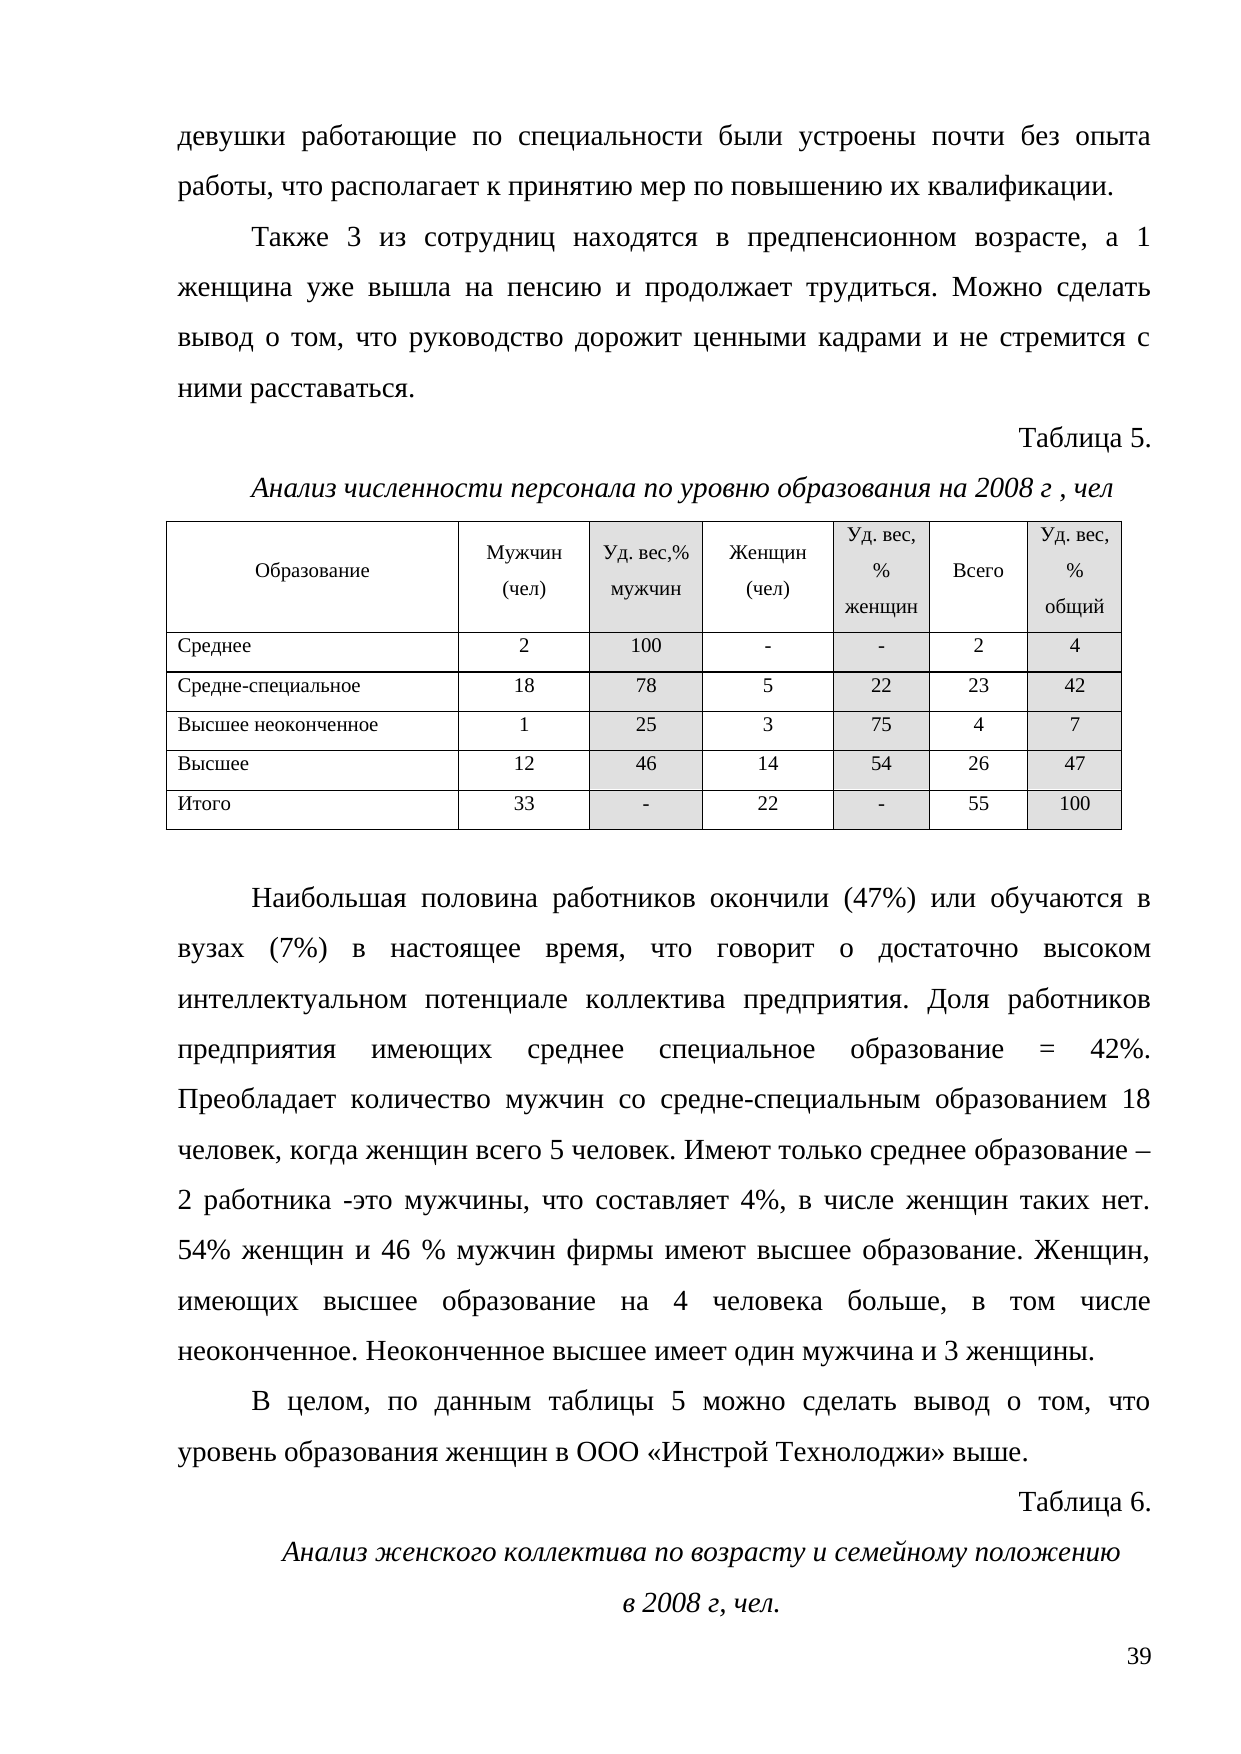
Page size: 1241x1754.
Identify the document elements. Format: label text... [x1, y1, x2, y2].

table_cell - [834, 633, 929, 671]
table_cell 23 [930, 673, 1027, 711]
table_cell 2 [459, 633, 589, 671]
table_header Всего [930, 522, 1027, 632]
table_cell 47 [1028, 751, 1121, 789]
table_cell 100 [590, 633, 702, 671]
table_cell 5 [703, 673, 833, 711]
table_cell - [834, 791, 929, 829]
table_cell 42 [1028, 673, 1121, 711]
text Анализ женского коллектива по возрасту и семейному положению [177, 1534, 1152, 1568]
table_header Уд. вес,% женщин [834, 522, 929, 632]
table_cell 1 [459, 712, 589, 750]
table_cell 14 [703, 751, 833, 789]
text В целом, по данным таблицы 5 можно сделать вывод о том, что уровень образования женщин в ООО «Инстрой Технолоджи» выше. [177, 1383, 1152, 1467]
text Анализ численности персонала по уровню образования на 2008 г , чел [177, 470, 1152, 504]
table_cell 75 [834, 712, 929, 750]
table_cell 78 [590, 673, 702, 711]
table_cell Средне-специальное [167, 673, 458, 711]
text Таблица 6. [177, 1484, 1152, 1518]
table_cell 22 [703, 791, 833, 829]
table_header Образование [167, 522, 458, 632]
table_cell 3 [703, 712, 833, 750]
table_cell 18 [459, 673, 589, 711]
table_cell - [703, 633, 833, 671]
table_cell 54 [834, 751, 929, 789]
table_cell - [590, 791, 702, 829]
table_cell Высшее [167, 751, 458, 789]
table_header Уд. вес,% мужчин [590, 522, 702, 632]
table_cell 33 [459, 791, 589, 829]
table_cell 12 [459, 751, 589, 789]
table_cell Высшее неоконченное [167, 712, 458, 750]
table_cell 26 [930, 751, 1027, 789]
table_cell Итого [167, 791, 458, 829]
table_cell 46 [590, 751, 702, 789]
table_header Мужчин (чел) [459, 522, 589, 632]
table_cell 55 [930, 791, 1027, 829]
text в 2008 г, чел. [177, 1585, 1152, 1618]
table_cell 22 [834, 673, 929, 711]
text Наибольшая половина работников окончили (47%) или обучаются в вузах (7%) в настоящее время, что говорит о достаточно высоком интеллектуальном потенциале коллектива предприятия. Доля работников предприятия имеющих среднее специальное образование = 42%. Преобладает количество мужчин со средне-специальным образованием 18 человек, когда женщин всего 5 человек. Имеют только среднее образование – 2 работника -это мужчины, что составляет 4%, в числе женщин таких нет. 54% женщин и 46 % мужчин фирмы имеют высшее образование. Женщин, имеющих высшее образование на 4 человека больше, в том числе неоконченное. Неоконченное высшее имеет один мужчина и 3 женщины. [177, 880, 1152, 1367]
table_cell 4 [1028, 633, 1121, 671]
table_header Женщин (чел) [703, 522, 833, 632]
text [177, 118, 1152, 202]
text Также 3 из сотрудниц находятся в предпенсионном возрасте, а 1 женщина уже вышла на пенсию и продолжает трудиться. Можно сделать вывод о том, что руководство дорожит ценными кадрами и не стремится с ними расставаться. [177, 219, 1152, 403]
table_cell Среднее [167, 633, 458, 671]
table_cell 100 [1028, 791, 1121, 829]
text Таблица 5. [177, 420, 1152, 453]
table_header Уд. вес,% общий [1028, 522, 1121, 632]
table_cell 25 [590, 712, 702, 750]
table_cell 7 [1028, 712, 1121, 750]
table_cell 2 [930, 633, 1027, 671]
table_cell 4 [930, 712, 1027, 750]
